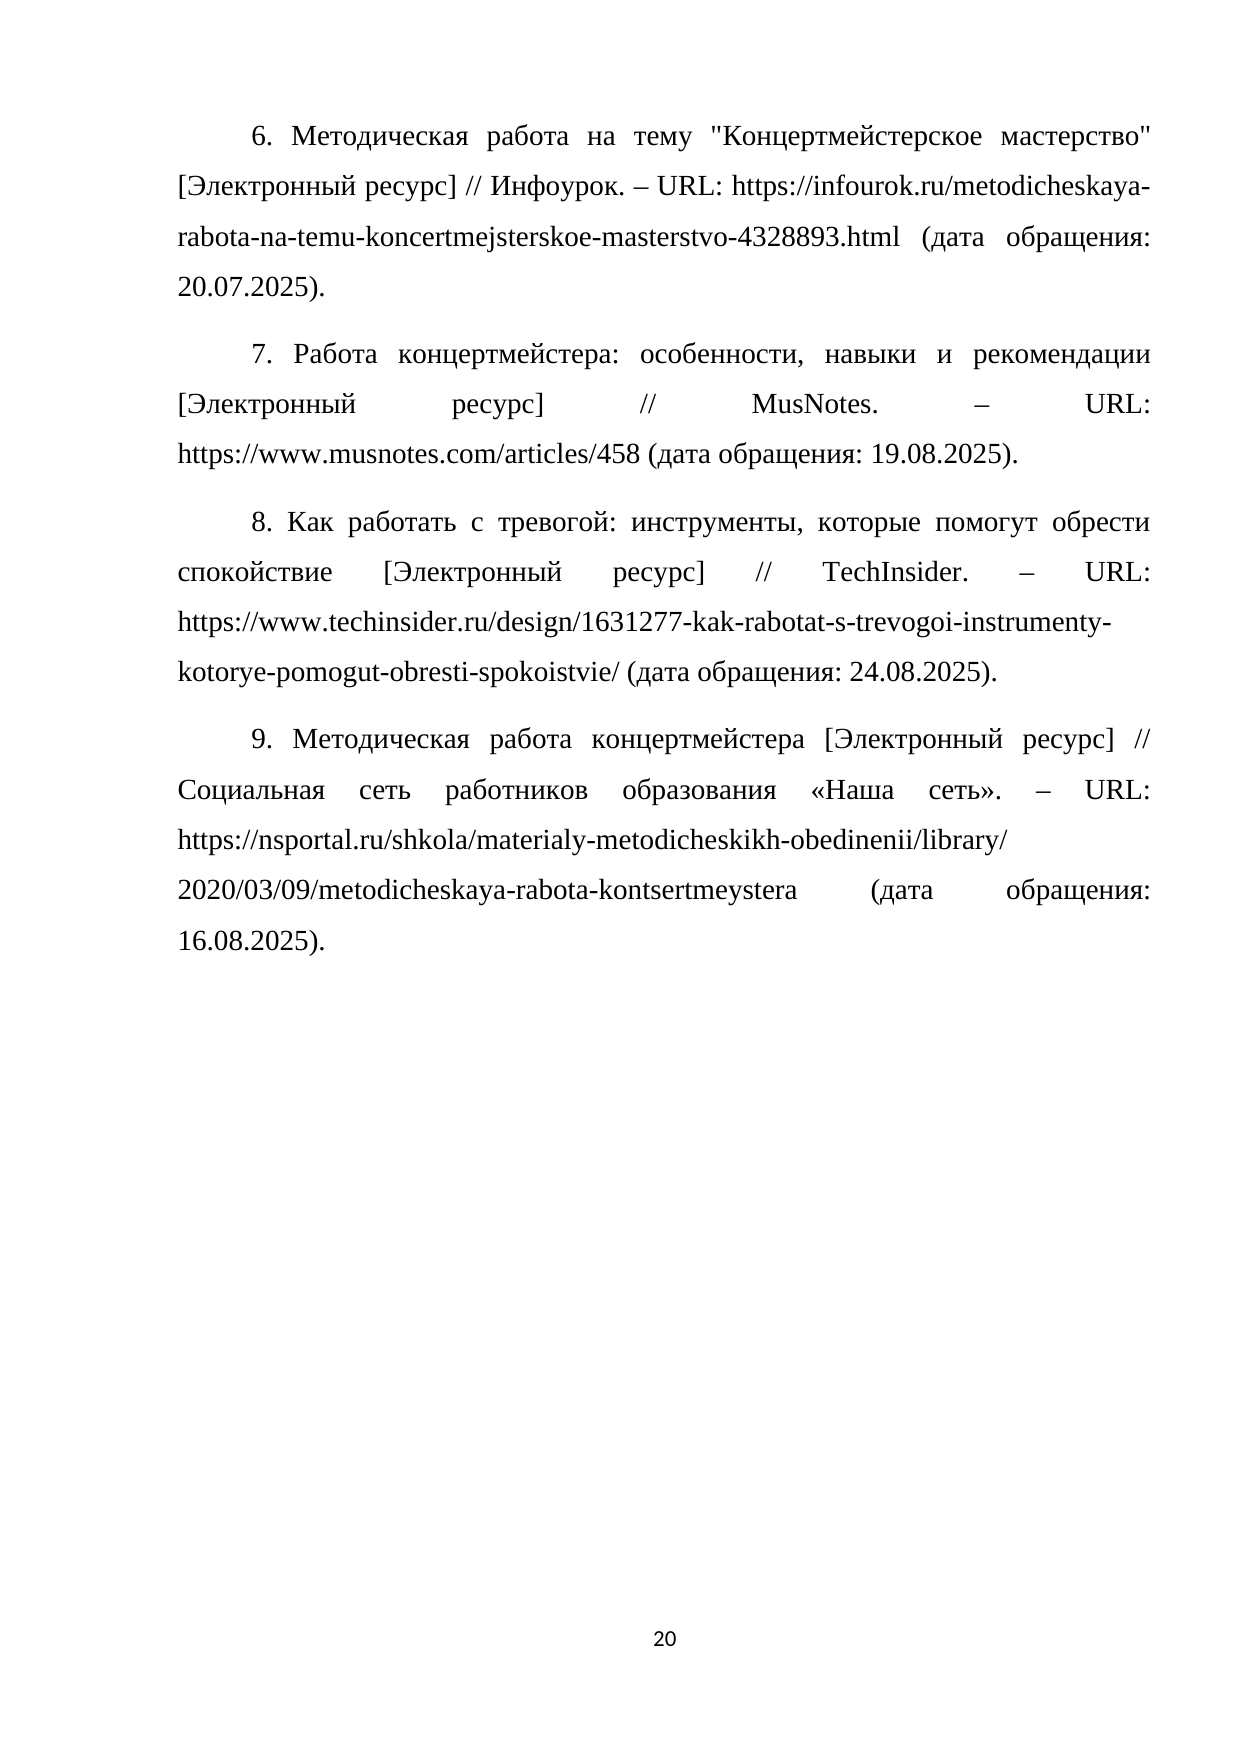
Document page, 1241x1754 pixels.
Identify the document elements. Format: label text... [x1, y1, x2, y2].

text 9. Методическая работа концертмейстера [Электронный ресурс] // Социальная сеть работников образования «Наша сеть». – URL: https://nsportal.ru/shkola/materialy-metodicheskikh-obedinenii/library/2020/03/09/metodicheskaya-rabota-kontsertmeystera (дата обращения: 16.08.2025). [177, 722, 1152, 956]
text 7. Работа концертмейстера: особенности, навыки и рекомендации [Электронный ресурс] // MusNotes. – URL: https://www.musnotes.com/articles/458 (дата обращения: 19.08.2025). [177, 336, 1152, 470]
text 6. Методическая работа на тему "Концертмейстерское мастерство" [Электронный ресурс] // Инфоурок. – URL: https://infourok.ru/metodicheskaya-rabota-na-temu-koncertmejsterskoe-masterstvo-4328893.html (дата обращения: 20.07.2025). [177, 118, 1152, 303]
text 8. Как работать с тревогой: инструменты, которые помогут обрести спокойствие [Электронный ресурс] // TechInsider. – URL: https://www.techinsider.ru/design/1631277-kak-rabotat-s-trevogoi-instrumenty-kotorye-pomogut-obresti-spokoistvie/ (дата обращения: 24.08.2025). [177, 504, 1152, 688]
